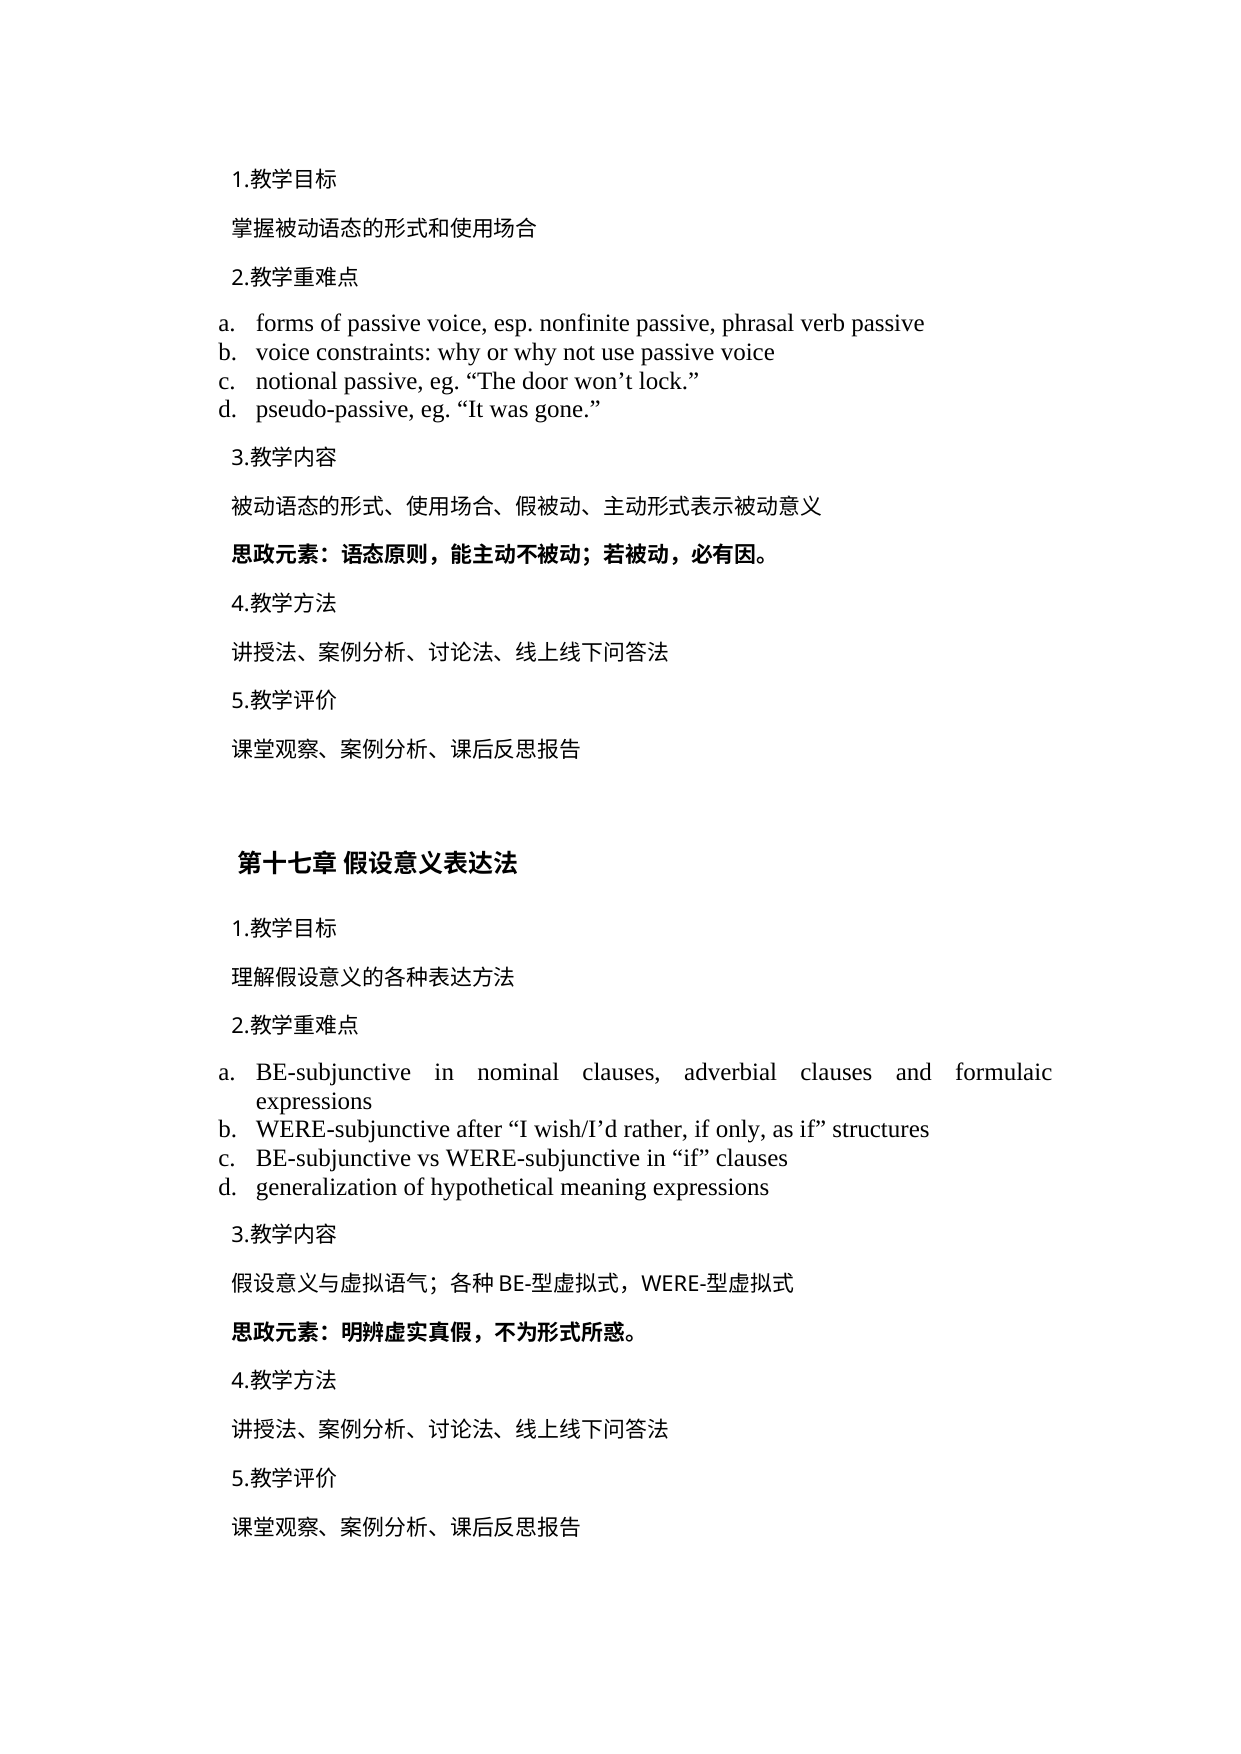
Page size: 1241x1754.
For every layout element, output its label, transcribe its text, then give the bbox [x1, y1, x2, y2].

text 被动语态的形式、使用场合、假被动、主动形式表示被动意义 [187, 488, 1053, 521]
text 课堂观察、案例分析、课后反思报告 [187, 1509, 1053, 1542]
text 理解假设意义的各种表达方法 [187, 959, 1053, 992]
text 思政元素：语态原则，能主动不被动；若被动，必有因。 [187, 537, 1053, 569]
list voice constraints: why or why not use passive voice [218, 337, 1053, 366]
list WERE-subjunctive after “I wish/I’d rather, if only, as if” structures [218, 1114, 1053, 1143]
text 1.教学目标 [187, 911, 1053, 943]
text 5.教学评价 [187, 1461, 1053, 1493]
text 第十七章 假设意义表达法 [187, 829, 1053, 894]
text 3.教学内容 [187, 439, 1053, 472]
text 2.教学重难点 [187, 1008, 1053, 1041]
text 假设意义与虚拟语气；各种BE-型虚拟式，WERE-型虚拟式 [187, 1266, 1053, 1298]
text 1.教学目标 [187, 162, 1053, 194]
text 思政元素：明辨虚实真假，不为形式所惑。 [187, 1314, 1053, 1347]
text 4.教学方法 [187, 1363, 1053, 1396]
text 掌握被动语态的形式和使用场合 [187, 211, 1053, 243]
list notional passive, eg. “The door won’t lock.” [218, 366, 1053, 394]
list forms of passive voice, esp. nonfinite passive, phrasal verb passive [218, 308, 1053, 337]
text 讲授法、案例分析、讨论法、线上线下问答法 [187, 634, 1053, 667]
list pseudo-passive, eg. “It was gone.” [218, 394, 1053, 423]
list BE-subjunctive vs WERE-subjunctive in “if” clauses [218, 1143, 1053, 1172]
text 2.教学重难点 [187, 259, 1053, 292]
text 3.教学内容 [187, 1217, 1053, 1249]
text 5.教学评价 [187, 683, 1053, 716]
text 课堂观察、案例分析、课后反思报告 [187, 732, 1053, 764]
list generalization of hypothetical meaning expressions [218, 1172, 1053, 1201]
text 4.教学方法 [187, 586, 1053, 618]
text 讲授法、案例分析、讨论法、线上线下问答法 [187, 1412, 1053, 1444]
list BE-subjunctive in nominal clauses, adverbial clauses and formulaic expressions [218, 1057, 1053, 1114]
